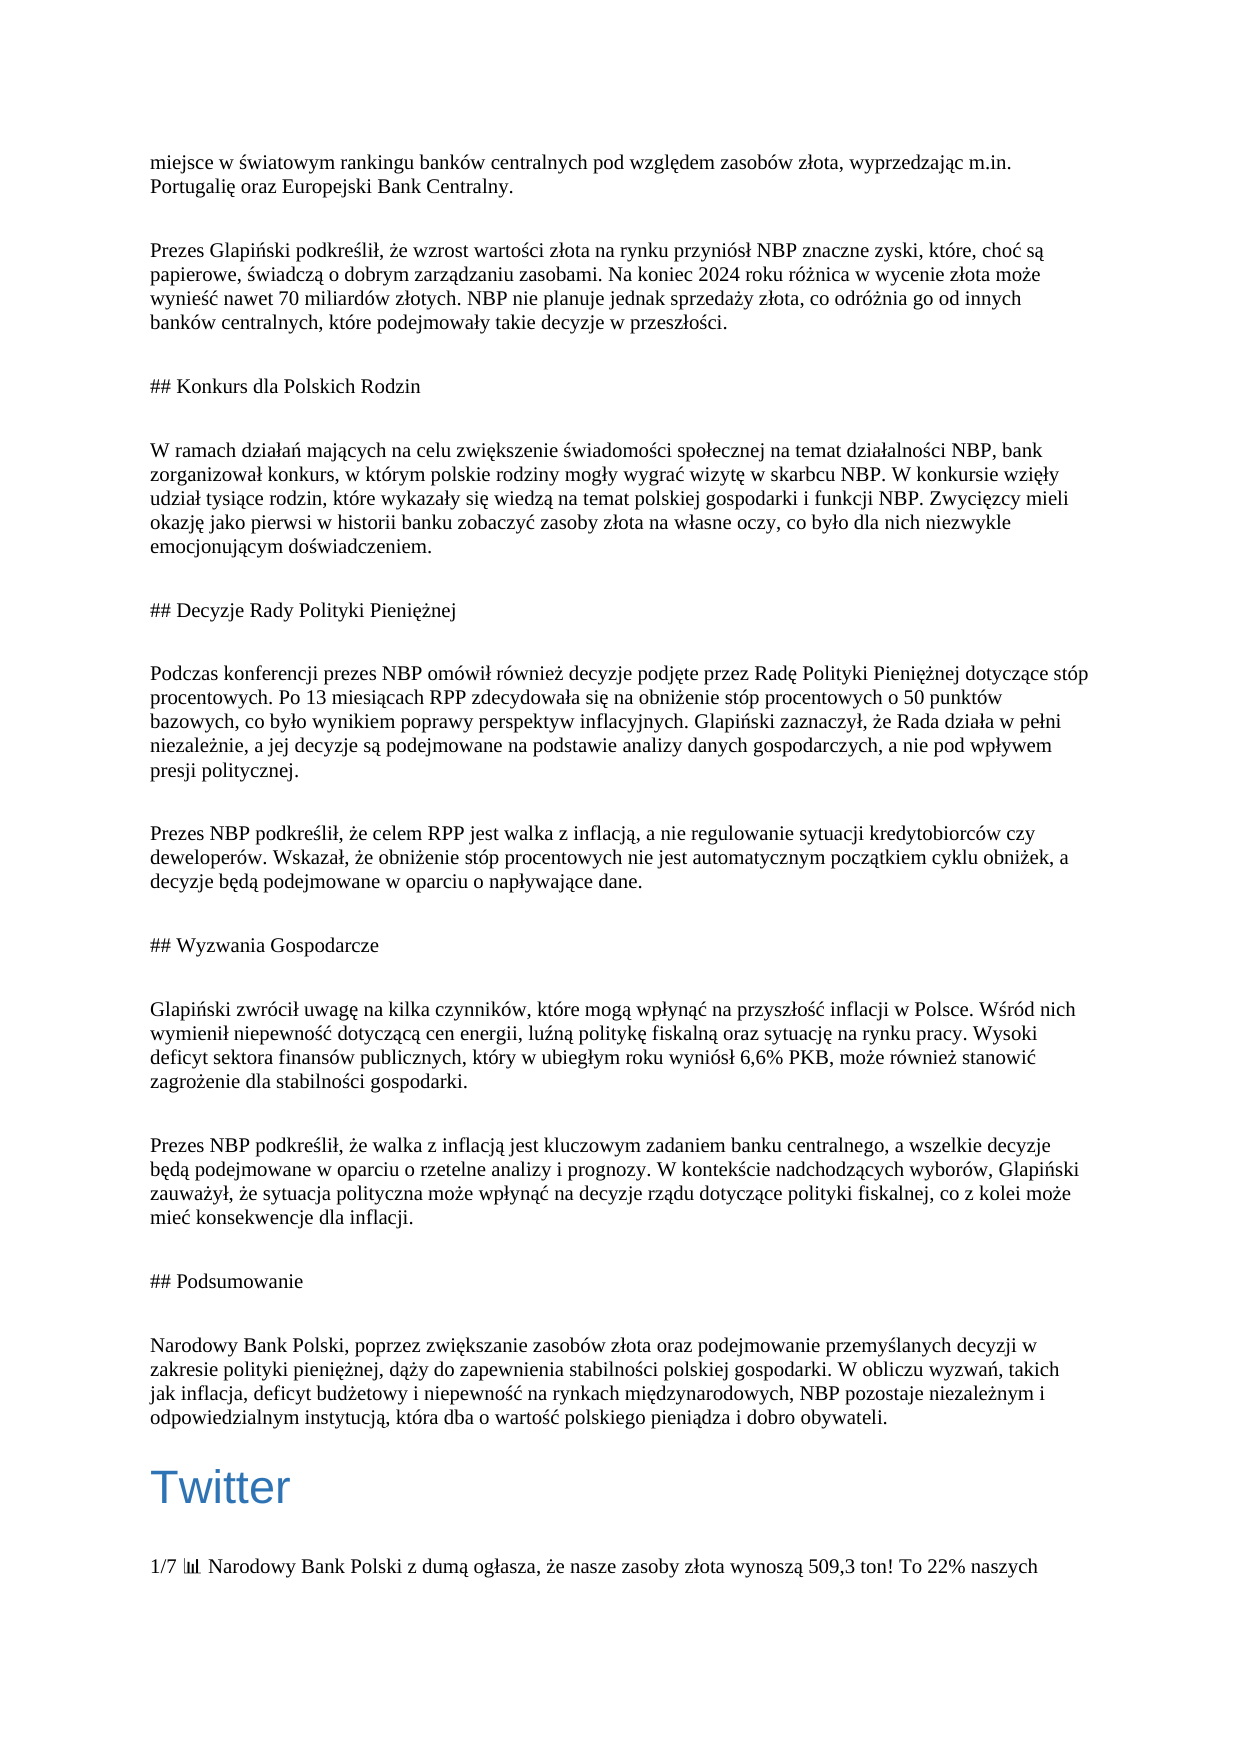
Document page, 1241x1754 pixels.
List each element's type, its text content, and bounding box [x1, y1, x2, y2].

text Narodowy Bank Polski, poprzez zwiększanie zasobów złota oraz podejmowanie przemyślanych decyzji w zakresie polityki pieniężnej, dąży do zapewnienia stabilności polskiej gospodarki. W obliczu wyzwań, takich jak inflacja, deficyt budżetowy i niepewność na rynkach międzynarodowych, NBP pozostaje niezależnym i odpowiedzialnym instytucją, która dba o wartość polskiego pieniądza i dobro obywateli. [150, 1308, 1090, 1429]
subtitle Twitter [150, 1460, 1090, 1514]
text W ramach działań mających na celu zwiększenie świadomości społecznej na temat działalności NBP, bank zorganizował konkurs, w którym polskie rodziny mogły wygrać wizytę w skarbcu NBP. W konkursie wzięły udział tysiące rodzin, które wykazały się wiedzą na temat polskiej gospodarki i funkcji NBP. Zwycięzcy mieli okazję jako pierwsi w historii banku zobaczyć zasoby złota na własne oczy, co było dla nich niezwykle emocjonującym doświadczeniem. [150, 413, 1090, 558]
text ## Podsumowanie [150, 1245, 1090, 1293]
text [150, 150, 1090, 198]
text ## Konkurs dla Polskich Rodzin [150, 350, 1090, 398]
text Podczas konferencji prezes NBP omówił również decyzje podjęte przez Radę Polityki Pieniężnej dotyczące stóp procentowych. Po 13 miesiącach RPP zdecydowała się na obniżenie stóp procentowych o 50 punktów bazowych, co było wynikiem poprawy perspektyw inflacyjnych. Glapiński zaznaczył, że Rada działa w pełni niezależnie, a jej decyzje są podejmowane na podstawie analizy danych gospodarczych, a nie pod wpływem presji politycznej. [150, 637, 1090, 782]
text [150, 1529, 1090, 1578]
text Glapiński zwrócił uwagę na kilka czynników, które mogą wpłynąć na przyszłość inflacji w Polsce. Wśród nich wymienił niepewność dotyczącą cen energii, luźną politykę fiskalną oraz sytuację na rynku pracy. Wysoki deficyt sektora finansów publicznych, który w ubiegłym roku wyniósł 6,6% PKB, może również stanowić zagrożenie dla stabilności gospodarki. [150, 973, 1090, 1093]
text Prezes NBP podkreślił, że celem RPP jest walka z inflacją, a nie regulowanie sytuacji kredytobiorców czy deweloperów. Wskazał, że obniżenie stóp procentowych nie jest automatycznym początkiem cyklu obniżek, a decyzje będą podejmowane w oparciu o napływające dane. [150, 797, 1090, 893]
text ## Wyzwania Gospodarcze [150, 909, 1090, 957]
text Prezes Glapiński podkreślił, że wzrost wartości złota na rynku przyniósł NBP znaczne zyski, które, choć są papierowe, świadczą o dobrym zarządzaniu zasobami. Na koniec 2024 roku różnica w wycenie złota może wynieść nawet 70 miliardów złotych. NBP nie planuje jednak sprzedaży złota, co odróżnia go od innych banków centralnych, które podejmowały takie decyzje w przeszłości. [150, 214, 1090, 334]
text ## Decyzje Rady Polityki Pieniężnej [150, 573, 1090, 622]
text Prezes NBP podkreślił, że walka z inflacją jest kluczowym zadaniem banku centralnego, a wszelkie decyzje będą podejmowane w oparciu o rzetelne analizy i prognozy. W kontekście nadchodzących wyborów, Glapiński zauważył, że sytuacja polityczna może wpłynąć na decyzje rządu dotyczące polityki fiskalnej, co z kolei może mieć konsekwencje dla inflacji. [150, 1109, 1090, 1229]
